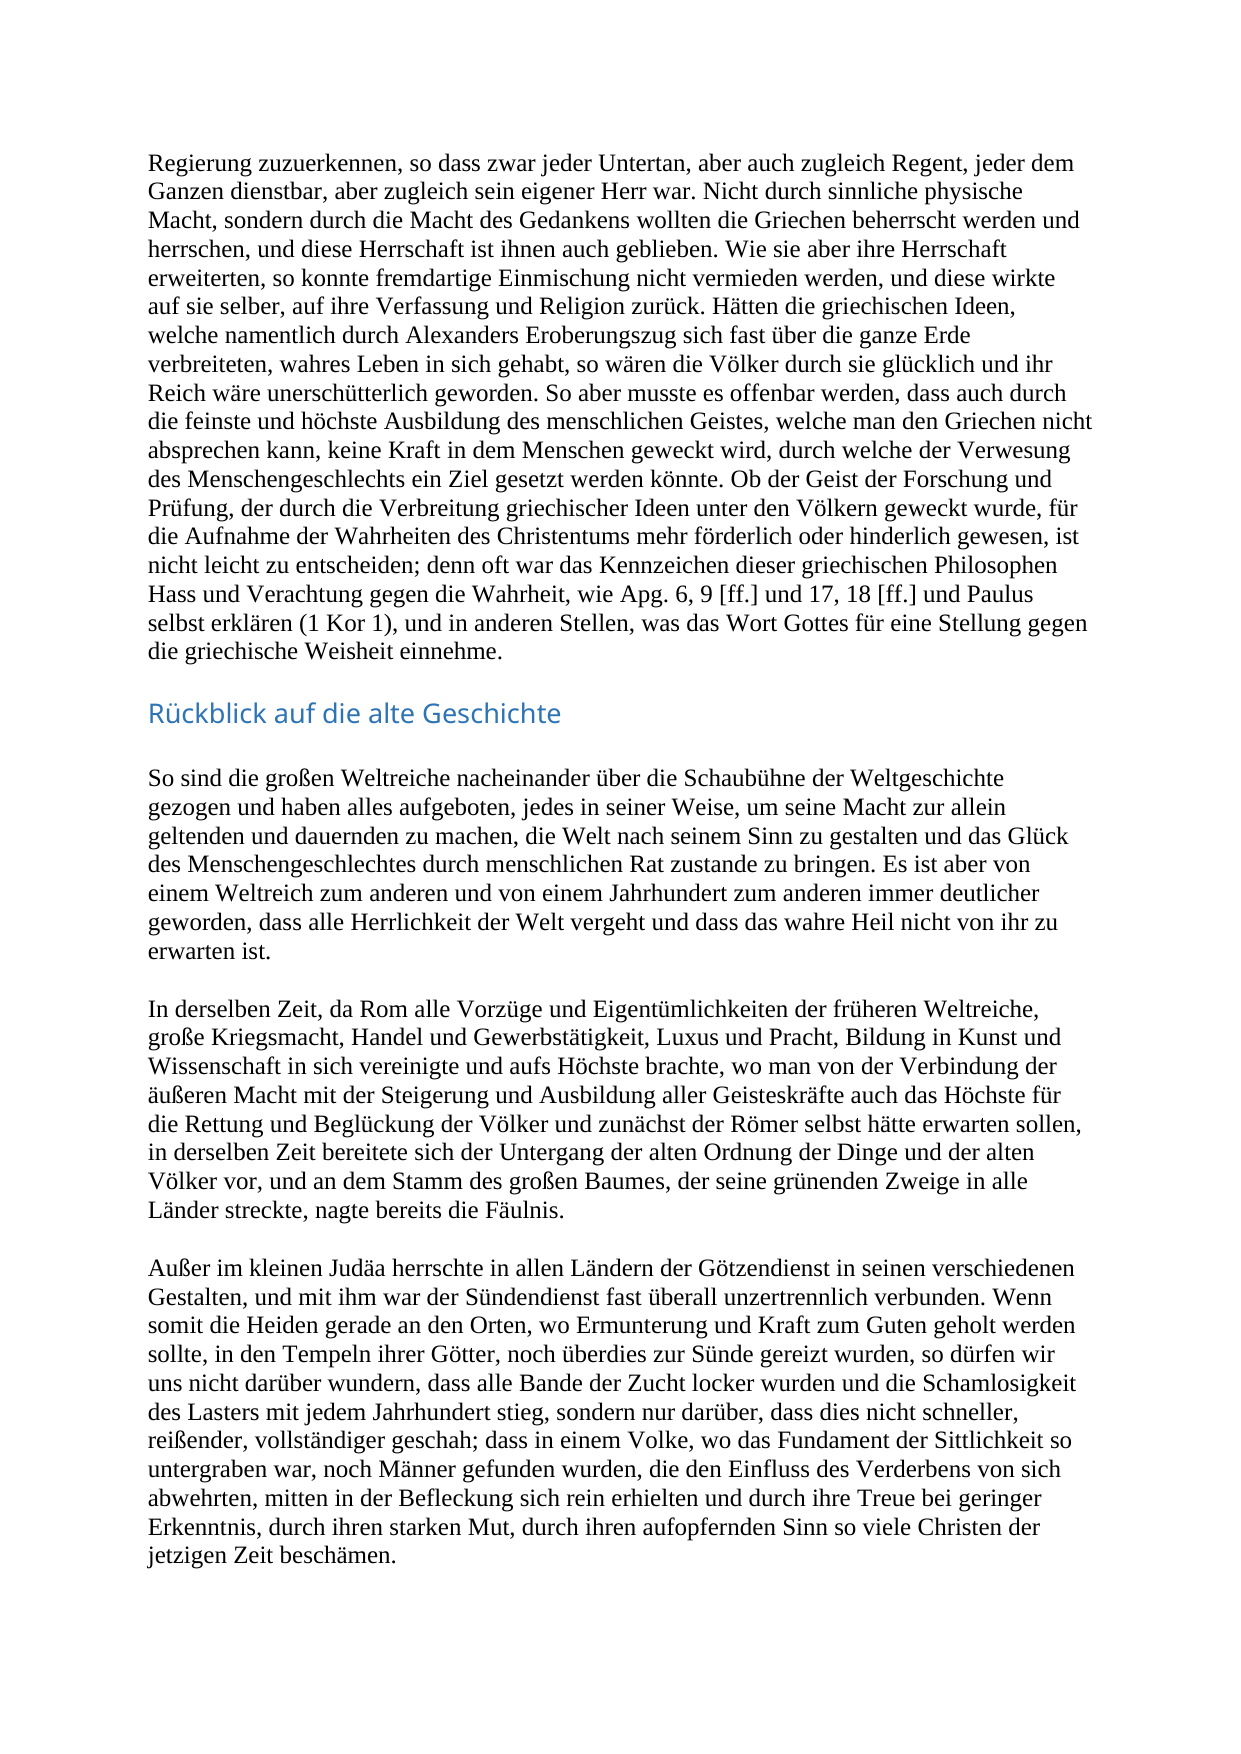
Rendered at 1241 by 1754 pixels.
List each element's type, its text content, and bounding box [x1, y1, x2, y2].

subtitle Rückblick auf die alte Geschichte [148, 694, 1093, 731]
text In derselben Zeit, da Rom alle Vorzüge und Eigentümlichkeiten der früheren Weltreiche, große Kriegsmacht, Handel und Gewerbstätigkeit, Luxus und Pracht, Bildung in Kunst und Wissenschaft in sich vereinigte und aufs Höchste brachte, wo man von der Verbindung der äußeren Macht mit der Steigerung und Ausbildung aller Geisteskräfte auch das Höchste für die Rettung und Beglückung der Völker und zunächst der Römer selbst hätte erwarten sollen, in derselben Zeit bereitete sich der Untergang der alten Ordnung der Dinge und der alten Völker vor, und an dem Stamm des großen Baumes, der seine grünenden Zweige in alle Länder streckte, nagte bereits die Fäulnis. [148, 994, 1093, 1224]
text Außer im kleinen Judäa herrschte in allen Ländern der Götzendienst in seinen verschiedenen Gestalten, und mit ihm war der Sündendienst fast überall unzertrennlich verbunden. Wenn somit die Heiden gerade an den Orten, wo Ermunterung und Kraft zum Guten geholt werden sollte, in den Tempeln ihrer Götter, noch überdies zur Sünde gereizt wurden, so dürfen wir uns nicht darüber wundern, dass alle Bande der Zucht locker wurden und die Schamlosigkeit des Lasters mit jedem Jahrhundert stieg, sondern nur darüber, dass dies nicht schneller, reißender, vollständiger geschah; dass in einem Volke, wo das Fundament der Sittlichkeit so untergraben war, noch Männer gefunden wurden, die den Einfluss des Verderbens von sich abwehrten, mitten in der Befleckung sich rein erhielten und durch ihre Treue bei geringer Erkenntnis, durch ihren starken Mut, durch ihren aufopfernden Sinn so viele Christen der jetzigen Zeit beschämen. [148, 1253, 1093, 1569]
text So sind die großen Weltreiche nacheinander über die Schaubühne der Weltgeschichte gezogen und haben alles aufgeboten, jedes in seiner Weise, um seine Macht zur allein geltenden und dauernden zu machen, die Welt nach seinem Sinn zu gestalten und das Glück des Menschengeschlechtes durch menschlichen Rat zustande zu bringen. Es ist aber von einem Weltreich zum anderen und von einem Jahrhundert zum anderen immer deutlicher geworden, dass alle Herrlichkeit der Welt vergeht und dass das wahre Heil nicht von ihr zu erwarten ist. [148, 763, 1093, 964]
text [148, 148, 1093, 665]
